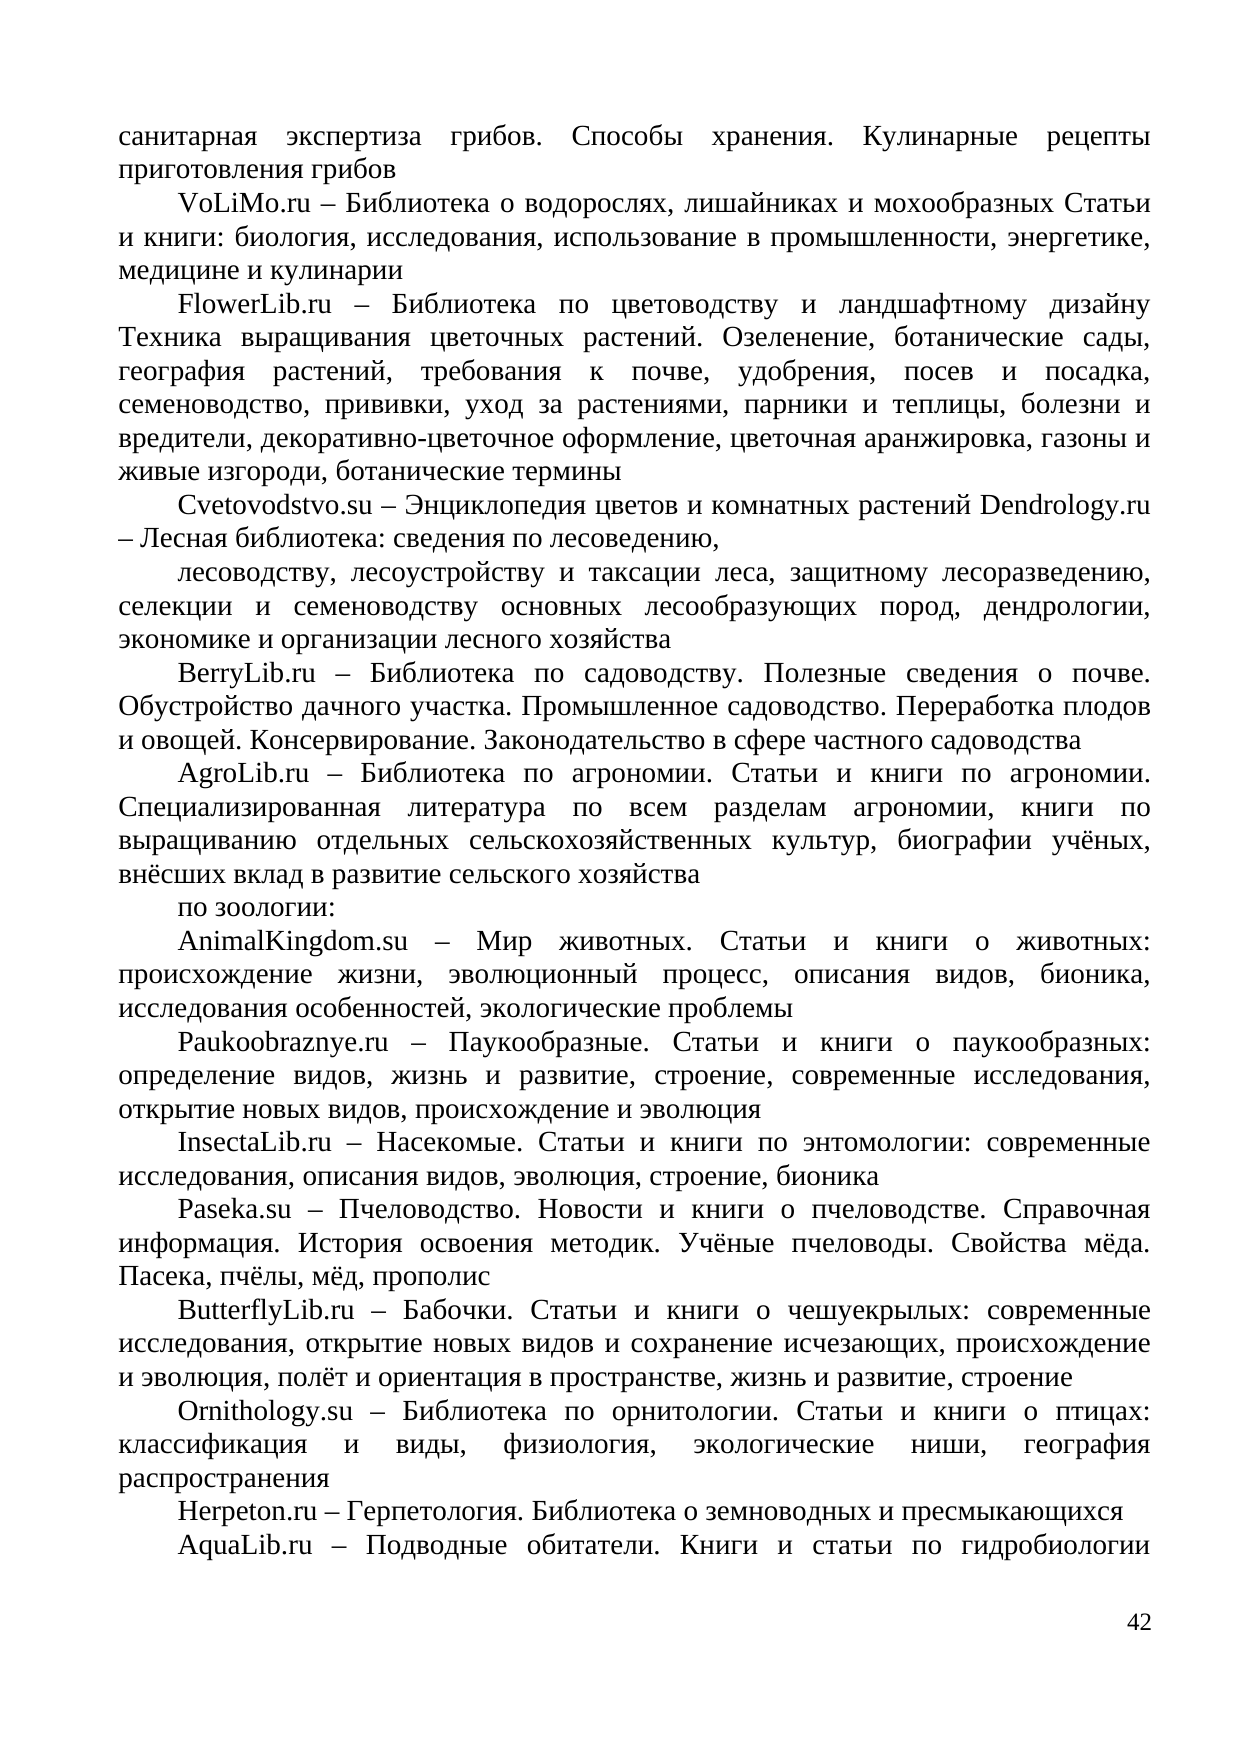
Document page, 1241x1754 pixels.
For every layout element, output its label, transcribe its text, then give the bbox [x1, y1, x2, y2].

text ButterflyLib.ru – Бабочки. Статьи и книги о чешуекрылых: современные исследования, открытие новых видов и сохранение исчезающих, происхождение и эволюция, полёт и ориентация в пространстве, жизнь и развитие, строение [118, 1292, 1152, 1393]
text Ornithology.su – Библиотека по орнитологии. Статьи и книги о птицах: классификация и виды, физиология, экологические ниши, география распространения [118, 1393, 1152, 1493]
text лесоводству, лесоустройству и таксации леса, защитному лесоразведению, селекции и семеноводству основных лесообразующих пород, дендрологии, экономике и организации лесного хозяйства [118, 554, 1152, 655]
text BerryLib.ru – Библиотека по садоводству. Полезные сведения о почве. Обустройство дачного участка. Промышленное садоводство. Переработка плодов и овощей. Консервирование. Законодательство в сфере частного садоводства [118, 655, 1152, 755]
text AgroLib.ru – Библиотека по агрономии. Статьи и книги по агрономии. Специализированная литература по всем разделам агрономии, книги по выращиванию отдельных сельскохозяйственных культур, биографии учёных, внёсших вклад в развитие сельского хозяйства [118, 755, 1152, 889]
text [118, 1527, 1152, 1560]
text по зоологии: [118, 889, 1152, 923]
text Paukoobraznye.ru – Паукообразные. Статьи и книги о паукообразных: определение видов, жизнь и развитие, строение, современные исследования, открытие новых видов, происхождение и эволюция [118, 1024, 1152, 1124]
text FlowerLib.ru – Библиотека по цветоводству и ландшафтному дизайну Техника выращивания цветочных растений. Озеленение, ботанические сады, география растений, требования к почве, удобрения, посев и посадка, семеноводство, прививки, уход за растениями, парники и теплицы, болезни и вредители, декоративно-цветочное оформление, цветочная аранжировка, газоны и живые изгороди, ботанические термины [118, 286, 1152, 487]
text AnimalKingdom.su – Мир животных. Статьи и книги о животных: происхождение жизни, эволюционный процесс, описания видов, бионика, исследования особенностей, экологические проблемы [118, 923, 1152, 1024]
text InsectaLib.ru – Насекомые. Статьи и книги по энтомологии: современные исследования, описания видов, эволюция, строение, бионика [118, 1124, 1152, 1191]
text Paseka.su – Пчеловодство. Новости и книги о пчеловодстве. Справочная информация. История освоения методик. Учёные пчеловоды. Свойства мёда. Пасека, пчёлы, мёд, прополис [118, 1191, 1152, 1292]
text Herpeton.ru – Герпетология. Библиотека о земноводных и пресмыкающихся [118, 1493, 1152, 1527]
text VoLiMo.ru – Библиотека о водорослях, лишайниках и мохообразных Статьи и книги: биология, исследования, использование в промышленности, энергетике, медицине и кулинарии [118, 185, 1152, 286]
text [118, 118, 1152, 185]
text Cvetovodstvo.su – Энциклопедия цветов и комнатных растений Dendrology.ru – Лесная библиотека: сведения по лесоведению, [118, 487, 1152, 554]
